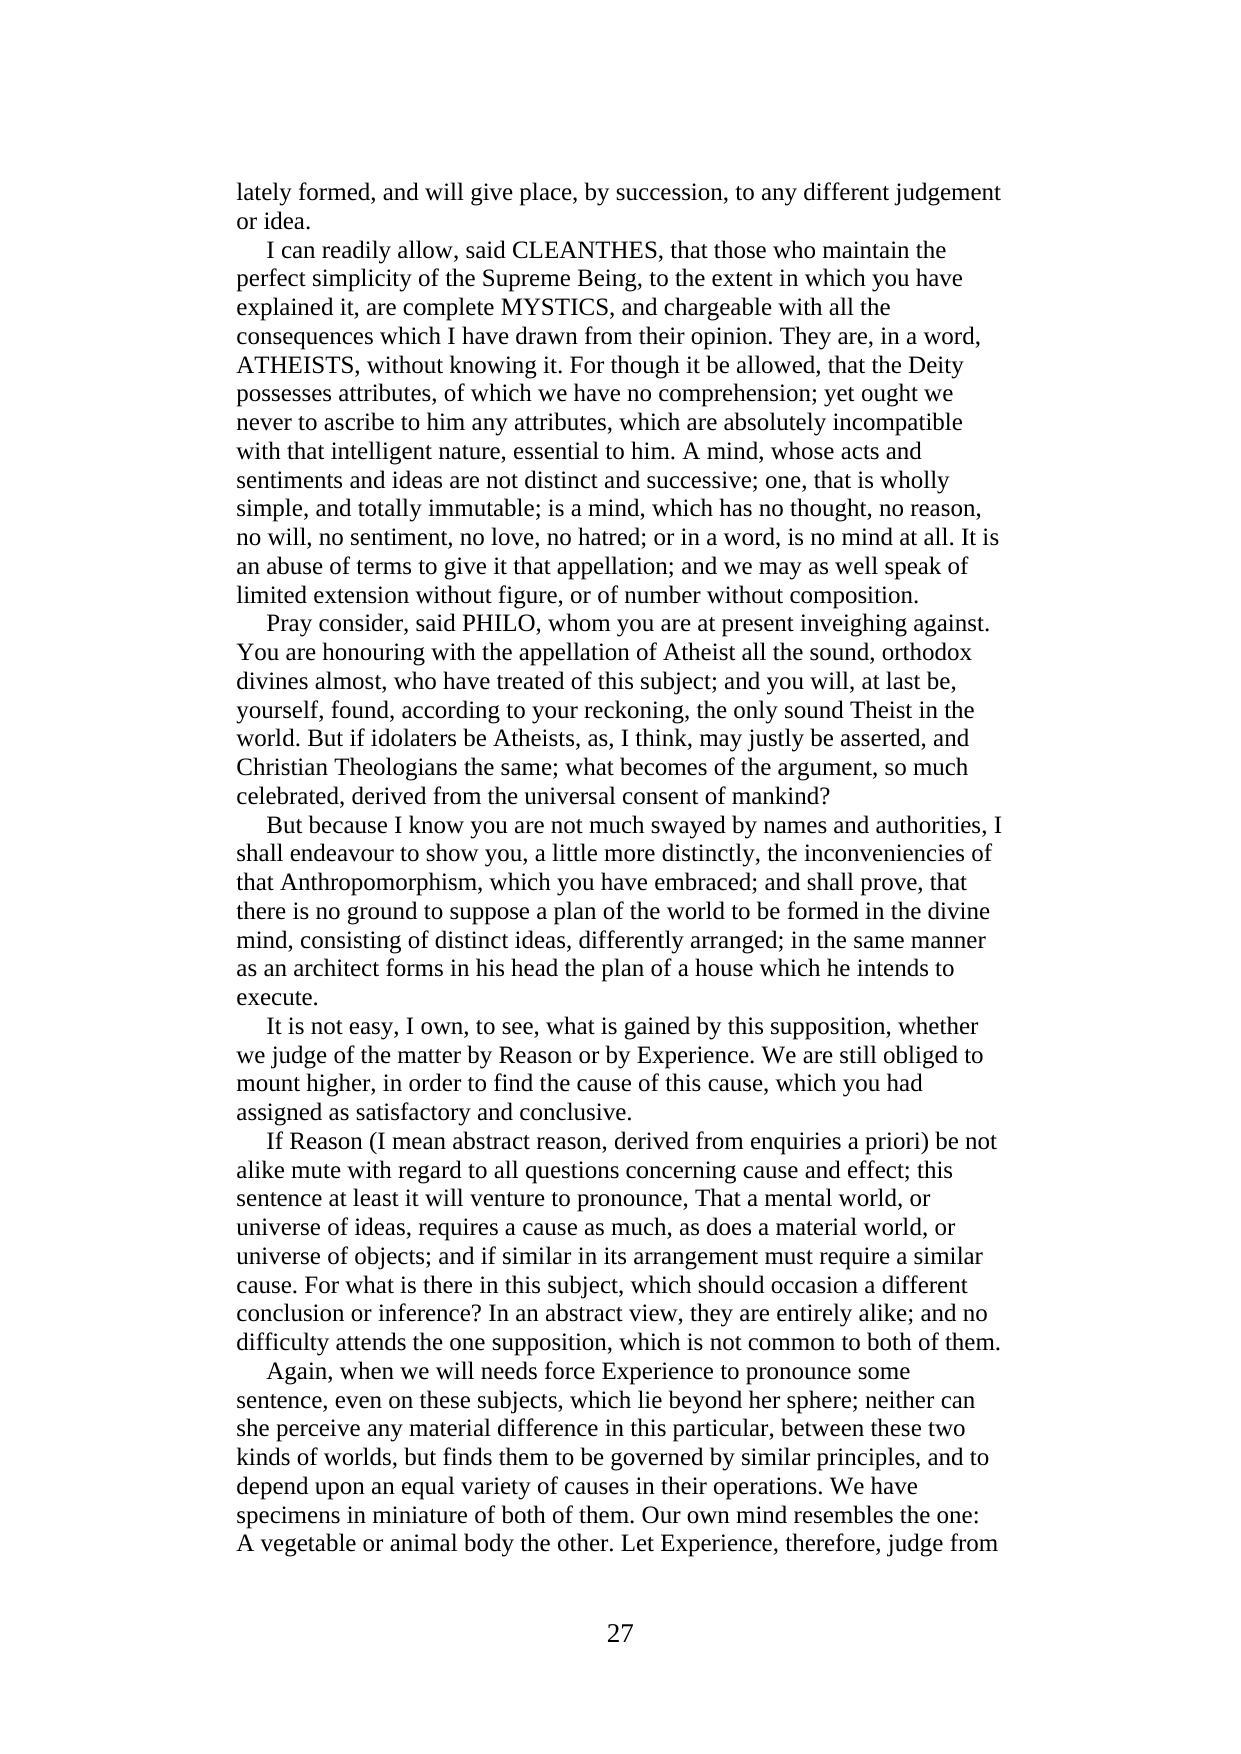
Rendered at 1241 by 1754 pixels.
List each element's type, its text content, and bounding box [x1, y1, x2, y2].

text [236, 177, 1004, 235]
text I can readily allow, said CLEANTHES, that those who maintain the perfect simplicity of the Supreme Being, to the extent in which you have explained it, are complete MYSTICS, and chargeable with all the consequences which I have drawn from their opinion. They are, in a word, ATHEISTS, without knowing it. For though it be allowed, that the Deity possesses attributes, of which we have no comprehension; yet ought we never to ascribe to him any attributes, which are absolutely incompatible with that intelligent nature, essential to him. A mind, whose acts and sentiments and ideas are not distinct and successive; one, that is wholly simple, and totally immutable; is a mind, which has no thought, no reason, no will, no sentiment, no love, no hatred; or in a word, is no mind at all. It is an abuse of terms to give it that appellation; and we may as well speak of limited extension without figure, or of number without composition. [236, 235, 1004, 608]
text If Reason (I mean abstract reason, derived from enquiries a priori) be not alike mute with regard to all questions concerning cause and effect; this sentence at least it will venture to pronounce, That a mental world, or universe of ideas, requires a cause as much, as does a material world, or universe of objects; and if similar in its arrangement must require a similar cause. For what is there in this subject, which should occasion a different conclusion or inference? In an abstract view, they are entirely alike; and no difficulty attends the one supposition, which is not common to both of them. [236, 1126, 1004, 1356]
text Pray consider, said PHILO, whom you are at present inveighing against. You are honouring with the appellation of Atheist all the sound, orthodox divines almost, who have treated of this subject; and you will, at last be, yourself, found, according to your reckoning, the only sound Theist in the world. But if idolaters be Atheists, as, I think, may justly be asserted, and Christian Theologians the same; what becomes of the argument, so much celebrated, derived from the universal consent of mankind? [236, 608, 1004, 810]
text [236, 1356, 1004, 1557]
text But because I know you are not much swayed by names and authorities, I shall endeavour to show you, a little more distinctly, the inconveniencies of that Anthropomorphism, which you have embraced; and shall prove, that there is no ground to suppose a plan of the world to be formed in the divine mind, consisting of distinct ideas, differently arranged; in the same manner as an architect forms in his head the plan of a house which he intends to execute. [236, 810, 1004, 1011]
text It is not easy, I own, to see, what is gained by this supposition, whether we judge of the matter by Reason or by Experience. We are still obliged to mount higher, in order to find the cause of this cause, which you had assigned as satisfactory and conclusive. [236, 1011, 1004, 1126]
